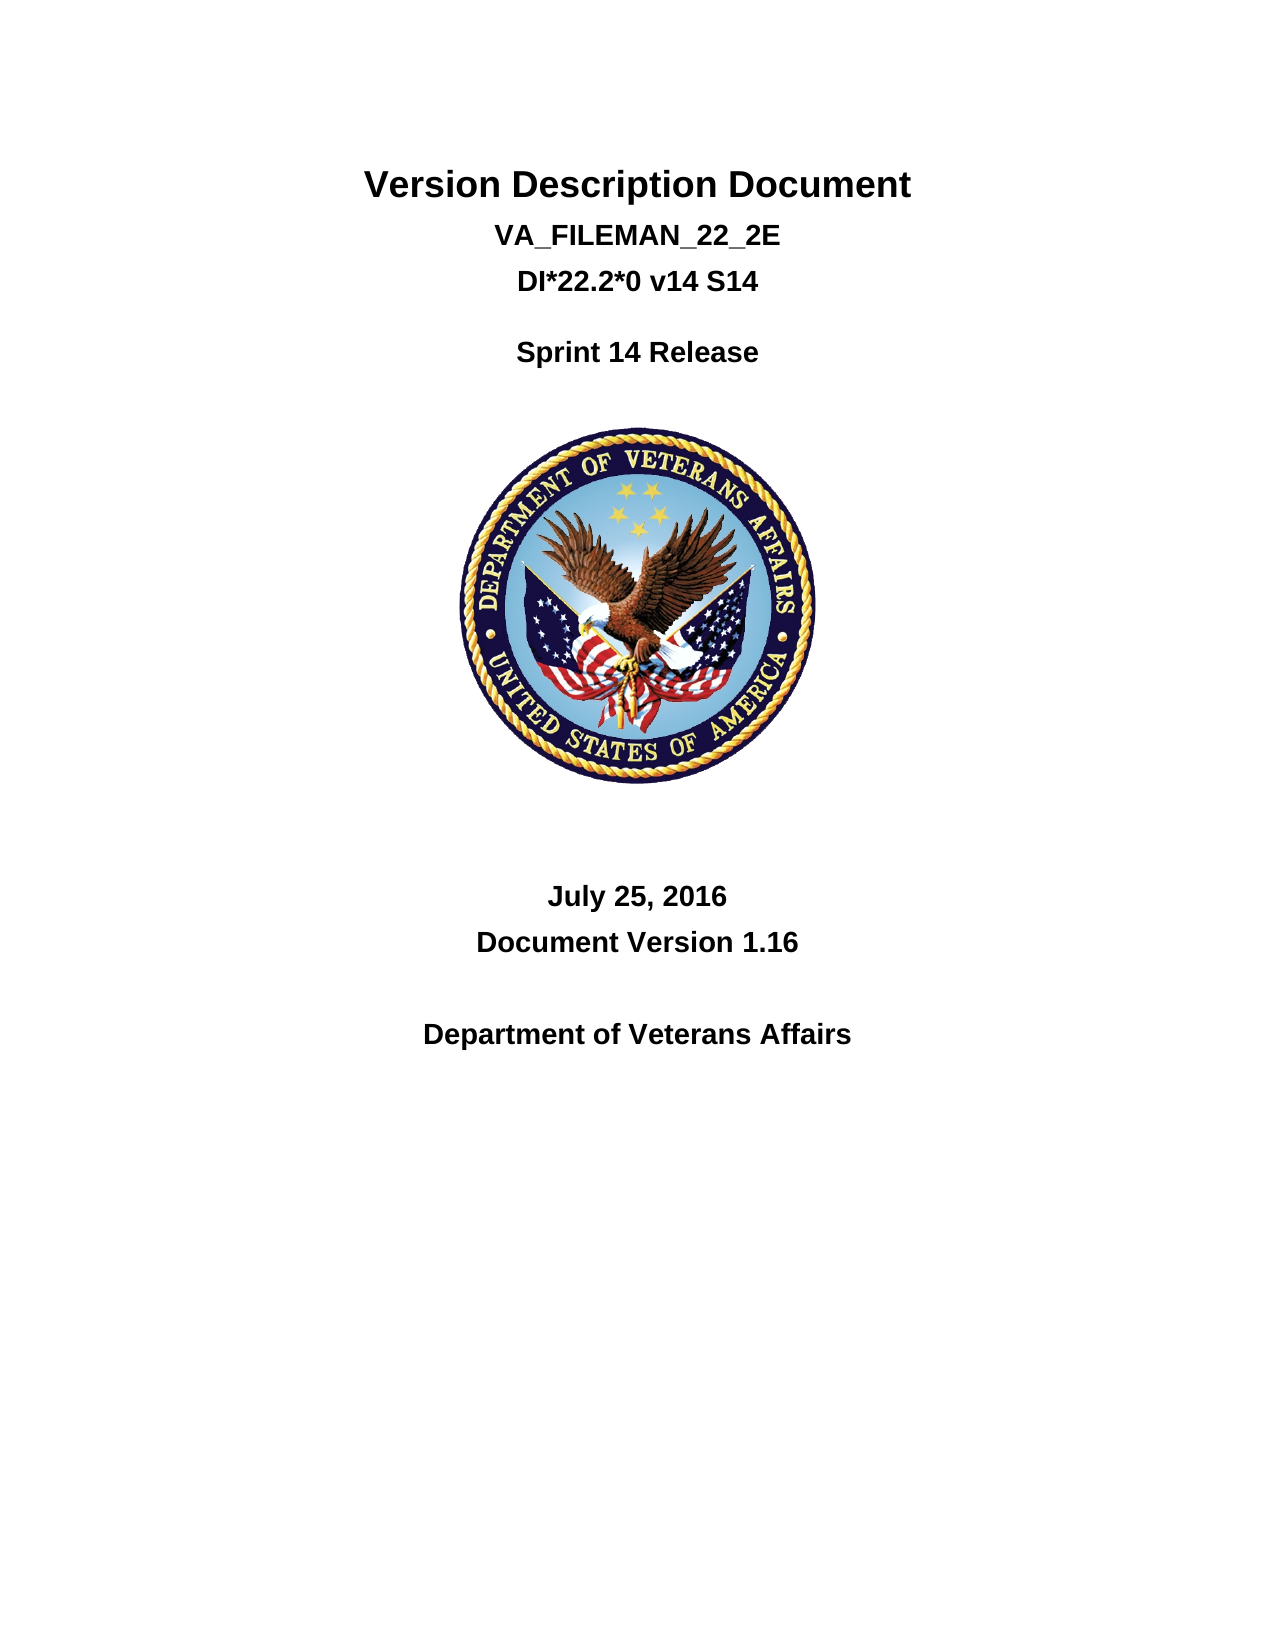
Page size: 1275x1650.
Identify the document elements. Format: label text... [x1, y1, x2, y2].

title Version Description Document [150, 162, 1125, 206]
title Sprint 14 Release [150, 335, 1125, 369]
title Department of Veterans Affairs [150, 1017, 1125, 1050]
title Document Version 1.16 [150, 924, 1125, 958]
picture [459, 427, 816, 784]
title DI*22.2*0 v14 S14 [150, 264, 1125, 298]
title VA_FILEMAN_22_2E [150, 218, 1125, 252]
title July 25, 2016 [150, 878, 1125, 912]
